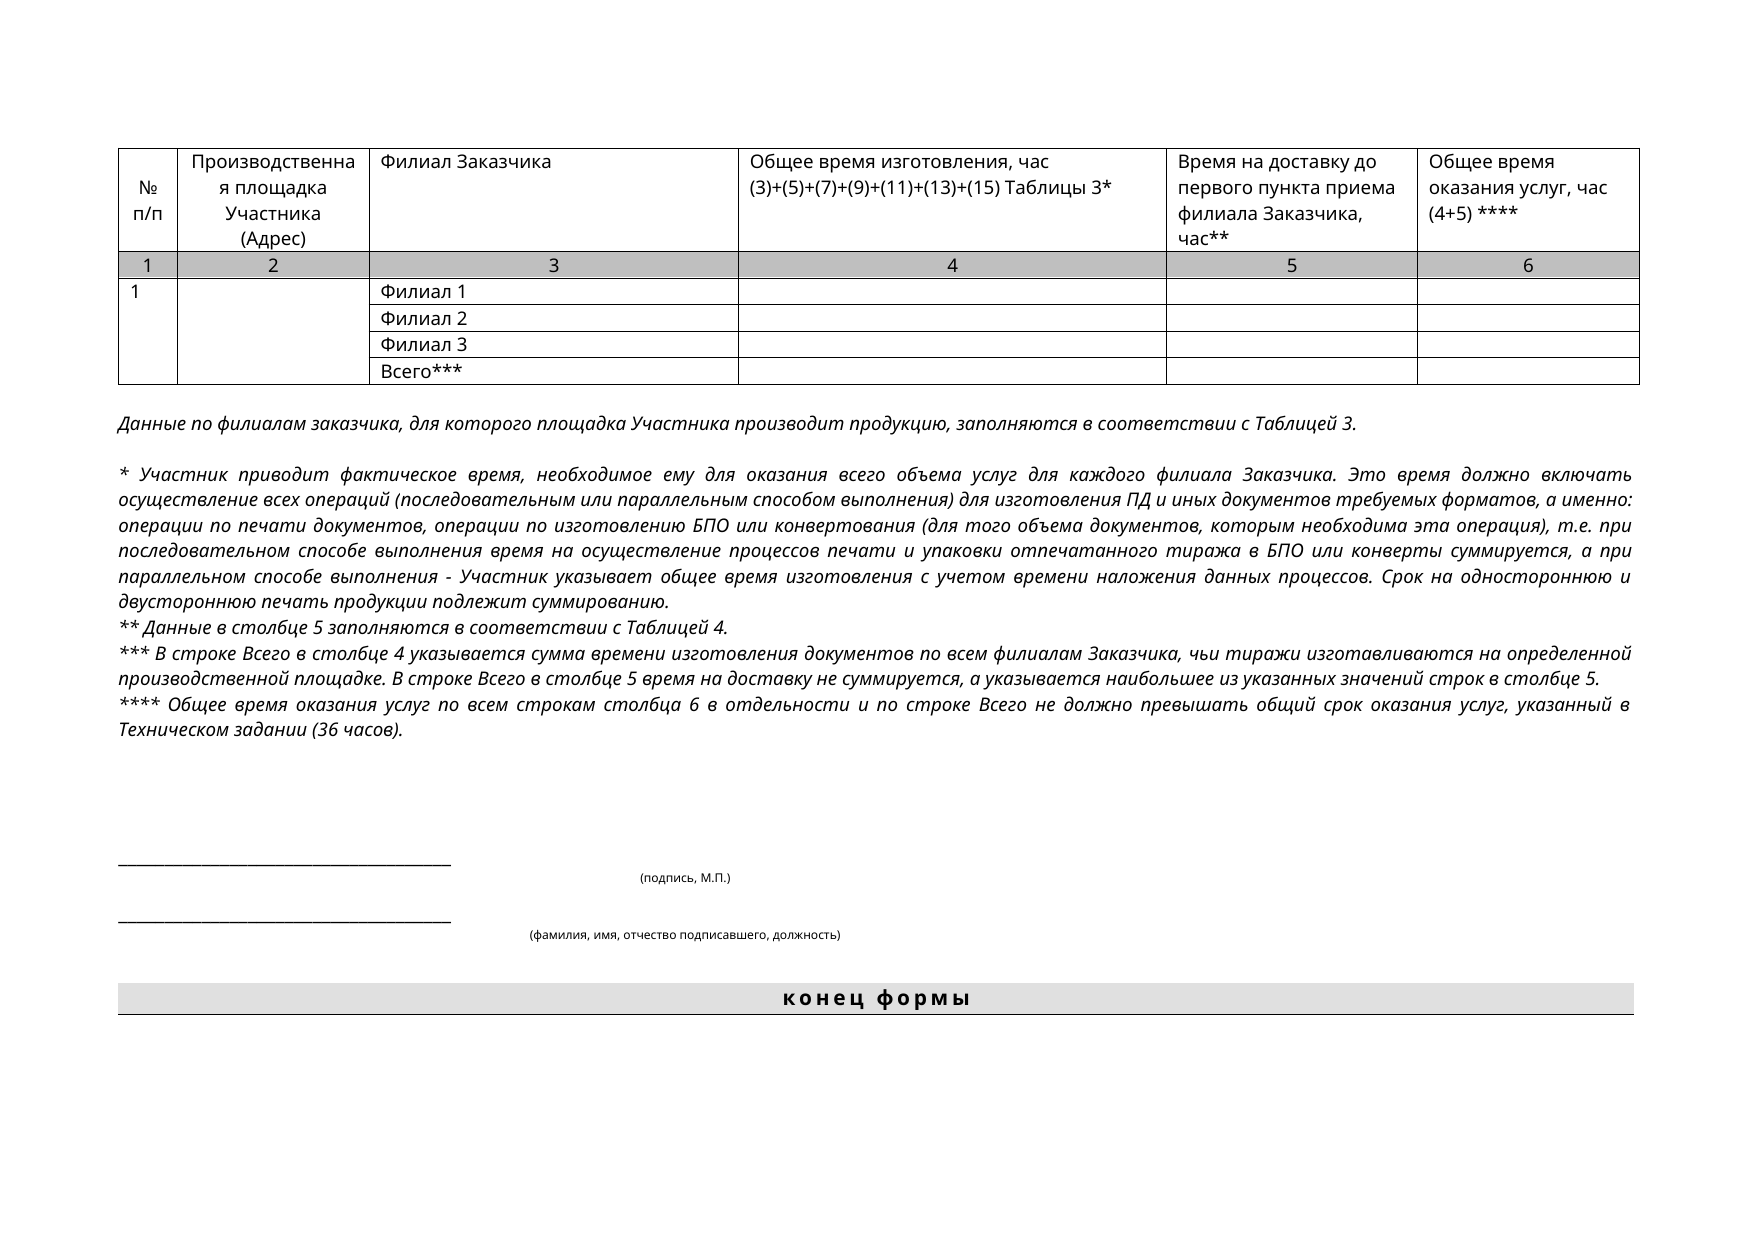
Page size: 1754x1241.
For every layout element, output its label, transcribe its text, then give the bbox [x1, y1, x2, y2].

table_cell [1167, 358, 1417, 384]
table_cell 5 [1167, 252, 1417, 277]
text ____________________________________ [118, 841, 1636, 869]
text Данные по филиалам заказчика, для которого площадка Участника производит продукцию, заполняются в соответствии с Таблицей 3. [118, 410, 1636, 436]
table_cell Филиал 2 [370, 305, 738, 331]
text *** В строке Всего в столбце 4 указывается сумма времени изготовления документов по всем филиалам Заказчика, чьи тиражи изготавливаются на определенной производственной площадке. В строке Всего в столбце 5 время на доставку не суммируется, а указывается наибольшее из указанных значений строк в столбце 5. [118, 640, 1636, 691]
table_cell [1167, 279, 1417, 304]
table_cell Филиал 1 [370, 279, 738, 304]
table_header Филиал Заказчика [370, 149, 738, 251]
table_cell [739, 358, 1166, 384]
table_cell Филиал 3 [370, 332, 738, 357]
text **** Общее время оказания услуг по всем строкам столбца 6 в отдельности и по строке Всего не должно превышать общий срок оказания услуг, указанный в Техническом задании (36 часов). [118, 691, 1636, 742]
table_cell 6 [1418, 252, 1639, 277]
text конец формы [118, 983, 1634, 1014]
table_cell [1418, 305, 1639, 331]
table_cell [739, 305, 1166, 331]
table_cell [1167, 332, 1417, 357]
table_cell [178, 279, 369, 384]
text ____________________________________ [118, 898, 1636, 926]
table_cell 1 [119, 252, 177, 277]
text (подпись, М.П.) [118, 869, 1252, 898]
table_header № п/п [119, 149, 177, 251]
text (фамилия, имя, отчество подписавшего, должность) [118, 926, 1252, 955]
table_header Производственная площадка Участника (Адрес) [178, 149, 369, 251]
table_header Общее время изготовления, час (3)+(5)+(7)+(9)+(11)+(13)+(15) Таблицы 3* [739, 149, 1166, 251]
table_cell [1418, 358, 1639, 384]
text ** Данные в столбце 5 заполняются в соответствии с Таблицей 4. [118, 614, 1636, 640]
table_cell [739, 279, 1166, 304]
table_header Общее время оказания услуг, час (4+5) **** [1418, 149, 1639, 251]
table_header Время на доставку до первого пункта приема филиала Заказчика, час** [1167, 149, 1417, 251]
table_cell [739, 332, 1166, 357]
table_cell [1418, 332, 1639, 357]
table_cell 4 [739, 252, 1166, 277]
table_cell [1167, 305, 1417, 331]
table_cell Всего*** [370, 358, 738, 384]
text * Участник приводит фактическое время, необходимое ему для оказания всего объема услуг для каждого филиала Заказчика. Это время должно включать осуществление всех операций (последовательным или параллельным способом выполнения) для изготовления ПД и иных документов требуемых форматов, а именно: операции по печати документов, операции по изготовлению БПО или конвертования (для того объема документов, которым необходима эта операция), т.е. при последовательном способе выполнения время на осуществление процессов печати и упаковки отпечатанного тиража в БПО или конверты суммируется, а при параллельном способе выполнения - Участник указывает общее время изготовления с учетом времени наложения данных процессов. Срок на одностороннюю и двустороннюю печать продукции подлежит суммированию. [118, 461, 1636, 614]
table_cell 3 [370, 252, 738, 277]
table_cell [1418, 279, 1639, 304]
table_cell 2 [178, 252, 369, 277]
table_cell 1 [119, 279, 177, 384]
